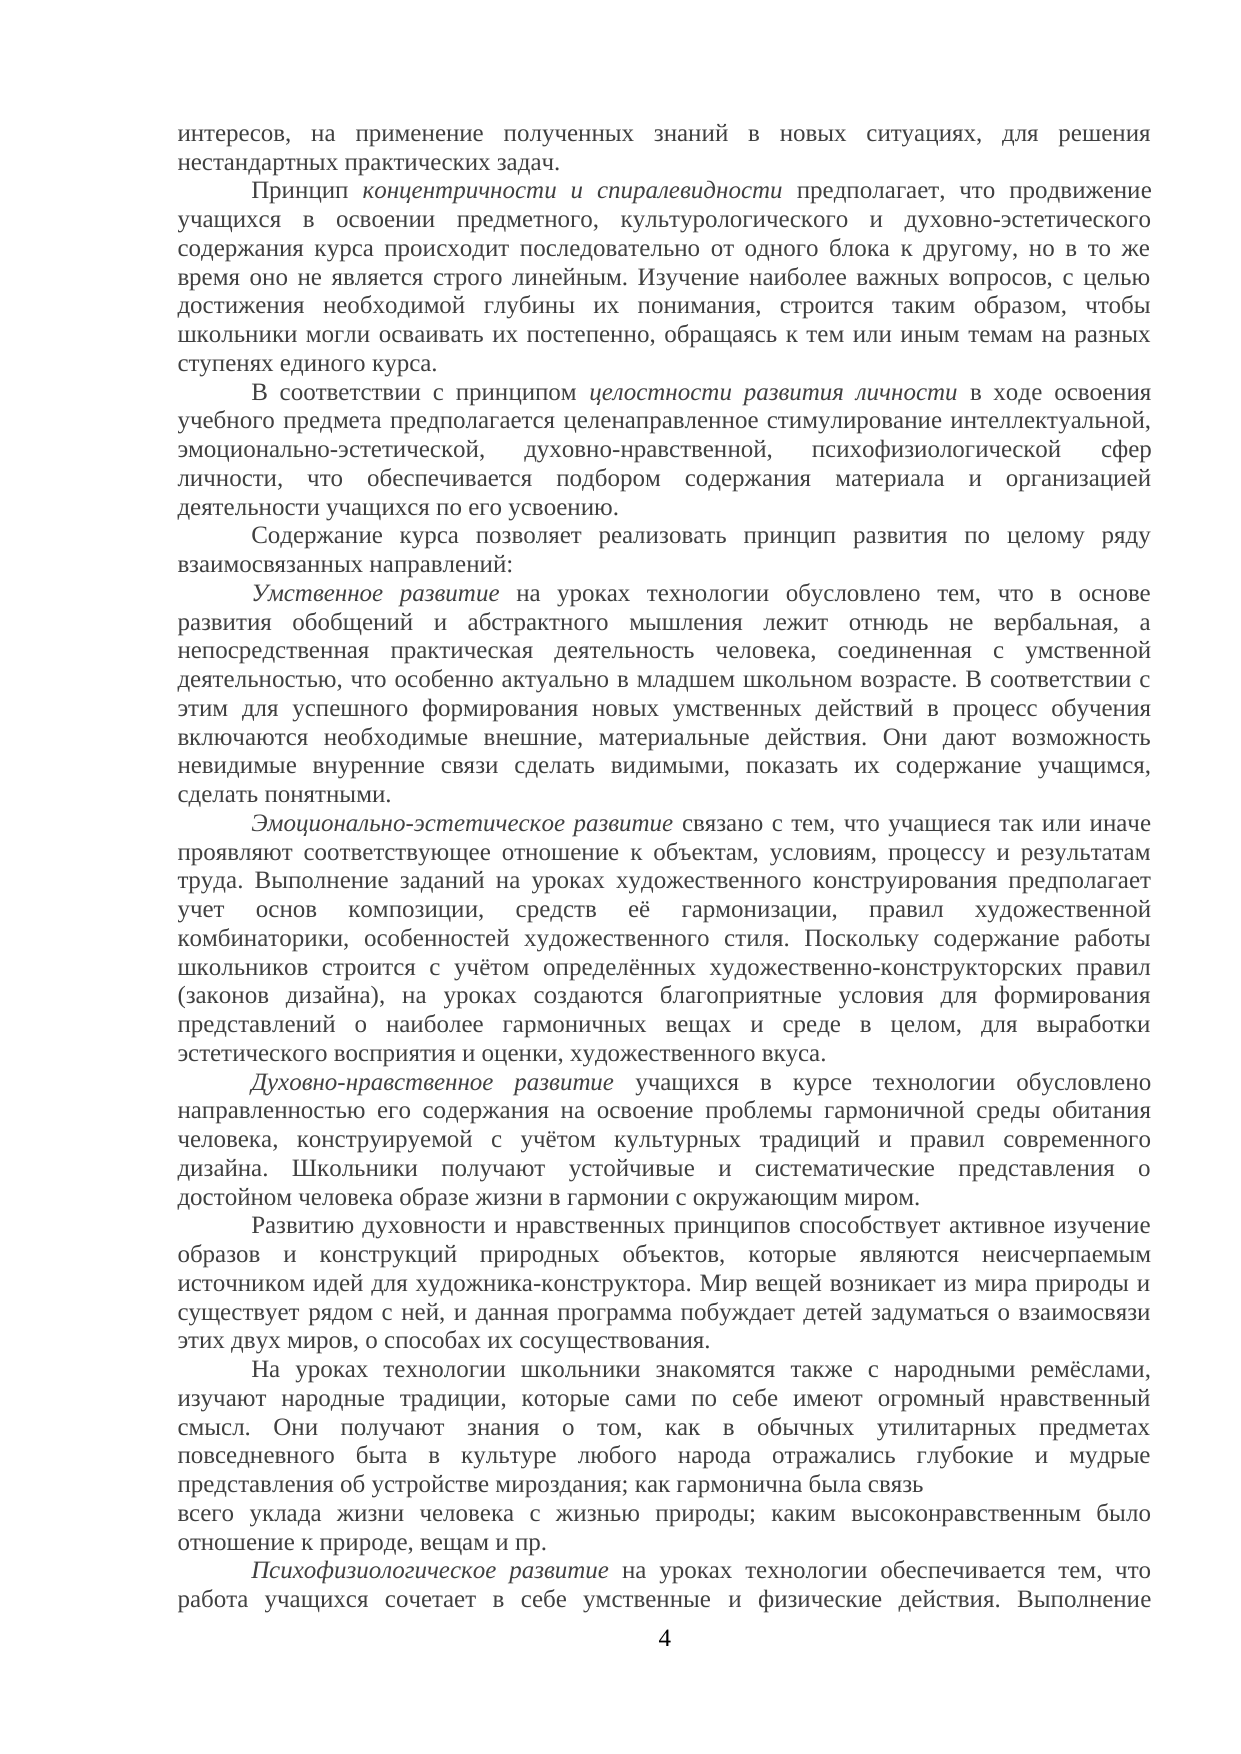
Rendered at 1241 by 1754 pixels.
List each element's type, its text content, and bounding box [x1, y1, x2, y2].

text Принцип концентричности и спиралевидности предполагает, что продвижение учащихся в освоении предметного, культурологического и духовно-эстетического содержания курса происходит последовательно от одного блока к другому, но в то же время оно не является строго линейным. Изучение наиболее важных вопросов, с целью достижения необходимой глубины их понимания, строится таким образом, чтобы школьники могли осваивать их постепенно, обращаясь к тем или иным темам на разных ступенях единого курса. [177, 176, 1152, 377]
text всего уклада жизни человека с жизнью природы; каким высоконравственным было отношение к природе, вещам и пр. [177, 1498, 1152, 1556]
text Развитию духовности и нравственных принципов способствует активное изучение образов и конструкций природных объектов, которые являются неисчерпаемым источником идей для художника-конструктора. Мир вещей возникает из мира природы и существует рядом с ней, и данная программа побуждает детей задуматься о взаимосвязи этих двух миров, о способах их сосуществования. [177, 1211, 1152, 1354]
text Эмоционально-эстетическое развитие связано с тем, что учащиеся так или иначе проявляют соответствующее отношение к объектам, условиям, процессу и результатам труда. Выполнение заданий на уроках художественного конструирования предполагает учет основ композиции, средств её гармонизации, правил художественной комбинаторики, особенностей художественного стиля. Поскольку содержание работы школьников строится с учётом определённых художественно-конструкторских правил (законов дизайна), на уроках создаются благоприятные условия для формирования представлений о наиболее гармоничных вещах и среде в целом, для выработки эстетического восприятия и оценки, художественного вкуса. [177, 808, 1152, 1067]
text Умственное развитие на уроках технологии обусловлено тем, что в основе развития обобщений и абстрактного мышления лежит отнюдь не вербальная, а непосредственная практическая деятельность человека, соединенная с умственной деятельностью, что особенно актуально в младшем школьном возрасте. В соответствии с этим для успешного формирования новых умственных действий в процесс обучения включаются необходимые внешние, материальные действия. Они дают возможность невидимые внуренние связи сделать видимыми, показать их содержание учащимся, сделать понятными. [177, 578, 1152, 808]
text В соответствии с принципом целостности развития личности в ходе освоения учебного предмета предполагается целенаправленное стимулирование интеллектуальной, эмоционально-эстетической, духовно-нравственной, психофизиологической сфер личности, что обеспечивается подбором содержания материала и организацией деятельности учащихся по его усвоению. [177, 377, 1152, 521]
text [177, 118, 1152, 176]
text Духовно-нравственное развитие учащихся в курсе технологии обусловлено направленностью его содержания на освоение проблемы гармоничной среды обитания человека, конструируемой с учётом культурных традиций и правил современного дизайна. Школьники получают устойчивые и систематические представления о достойном человека образе жизни в гармонии с окружающим миром. [177, 1067, 1152, 1211]
text На уроках технологии школьники знакомятся также с народными ремёслами, изучают народные традиции, которые сами по себе имеют огромный нравственный смысл. Они получают знания о том, как в обычных утилитарных предметах повседневного быта в культуре любого народа отражались глубокие и мудрые представления об устройстве мироздания; как гармонична была связь [177, 1354, 1152, 1498]
text Содержание курса позволяет реализовать принцип развития по целому ряду взаимосвязанных направлений: [177, 521, 1152, 578]
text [177, 1556, 1152, 1613]
